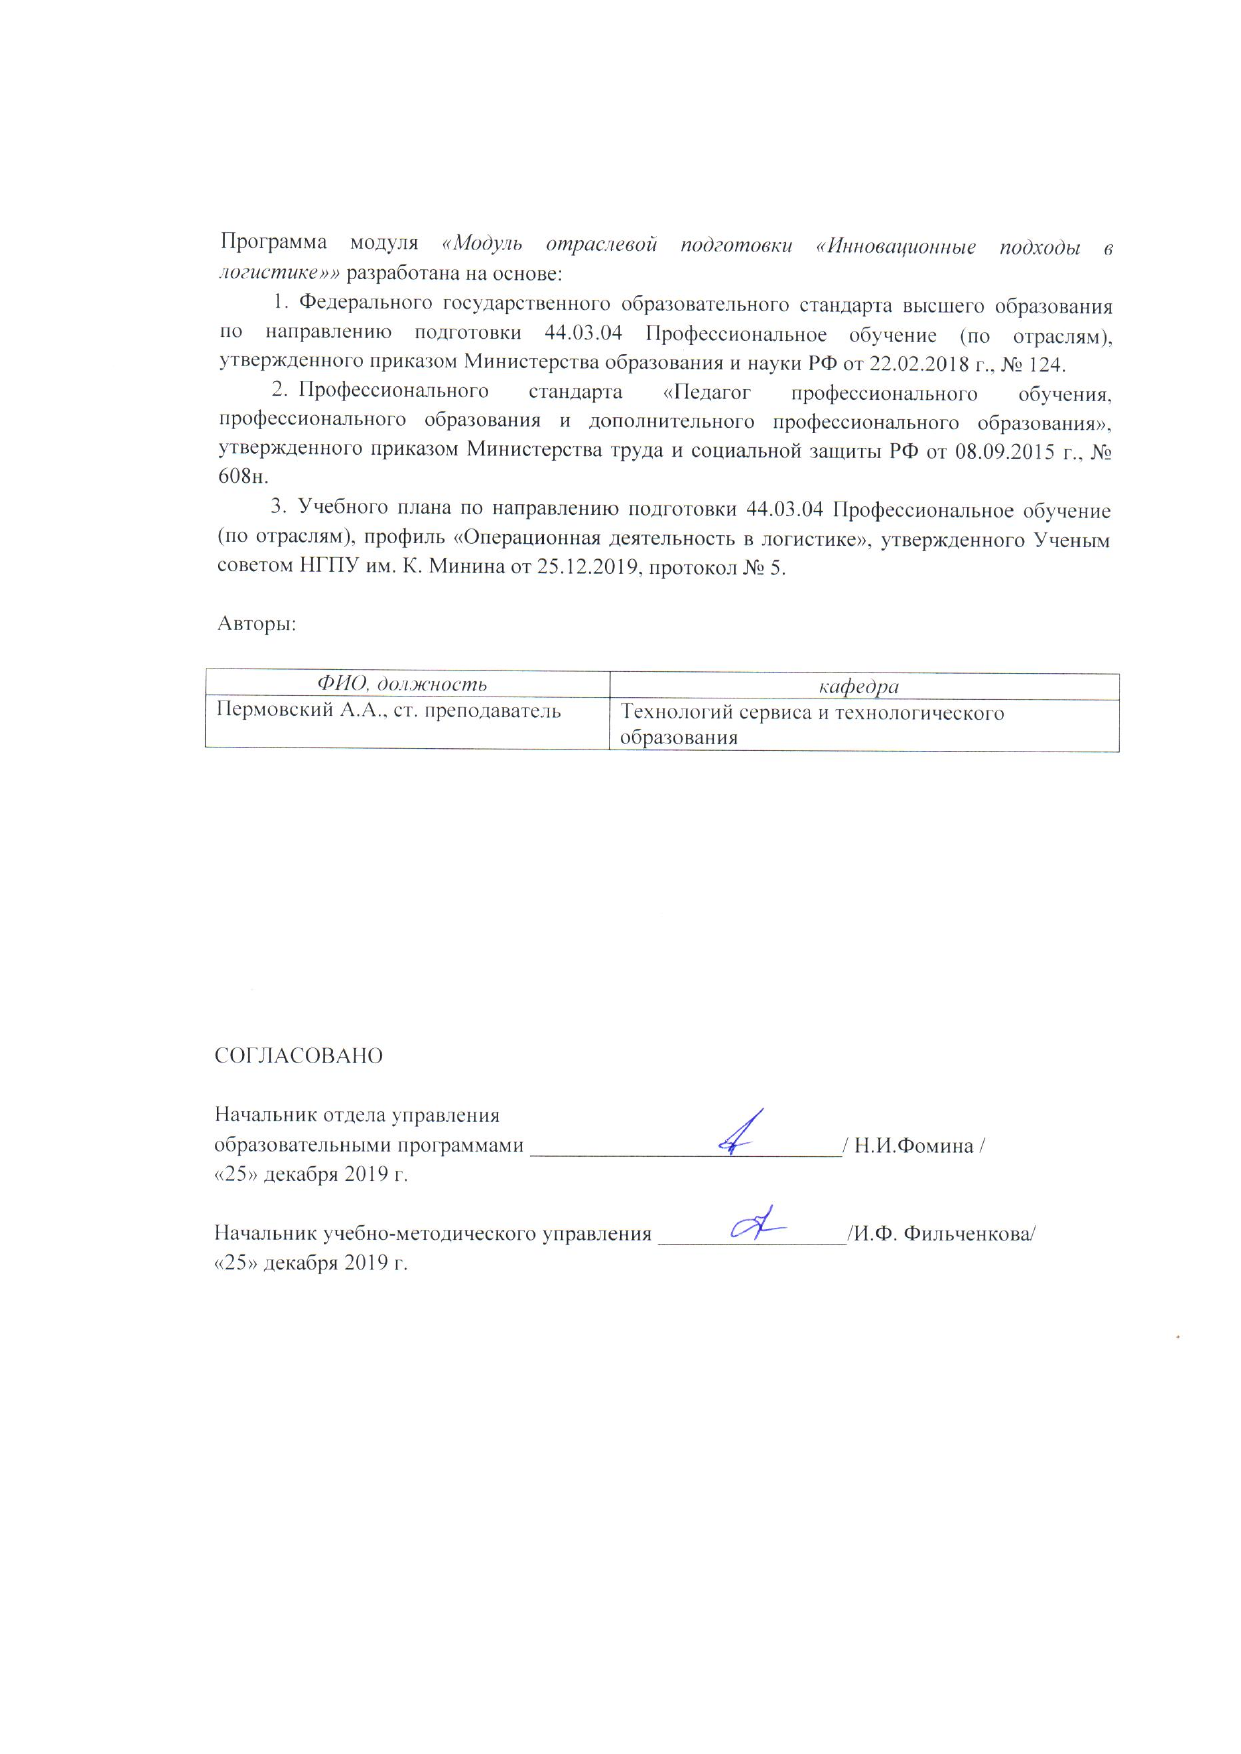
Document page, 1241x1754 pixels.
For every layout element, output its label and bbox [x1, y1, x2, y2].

picture [73, 118, 1212, 1592]
